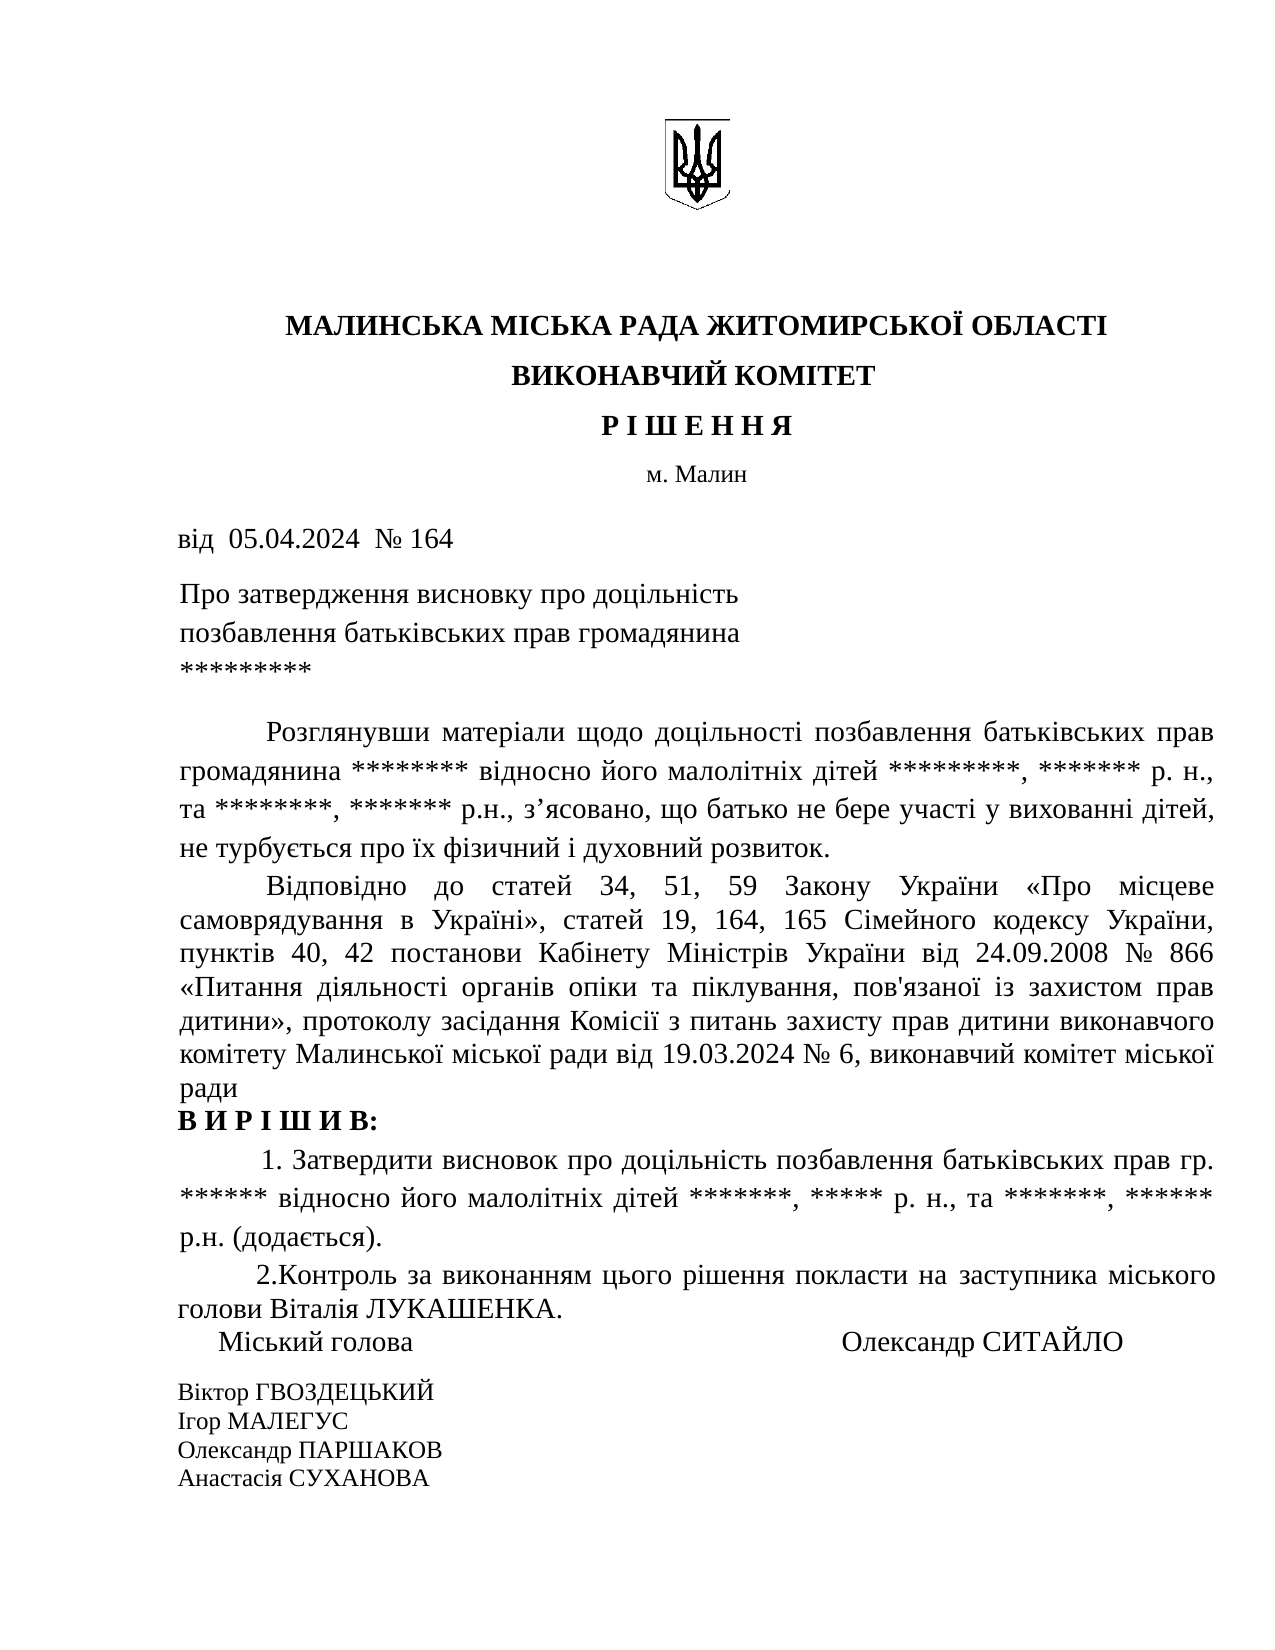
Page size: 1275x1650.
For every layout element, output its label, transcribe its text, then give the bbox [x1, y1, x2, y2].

text позбавлення батьківських прав громадянина [179, 615, 1216, 649]
text Р І Ш Е Н Н Я [177, 408, 1216, 442]
text Анастасія СУХАНОВА [177, 1463, 1216, 1492]
text Розглянувши матеріали щодо доцільності позбавлення батьківських прав громадянина ******** відносно його малолітніх дітей *********, ******* р. н., та ********, ******* р.н., з’ясовано, що батько не бере участі у вихованні дітей, не турбується про їх фізичний і духовний розвиток. [179, 714, 1216, 863]
text В И Р І Ш И В: [177, 1103, 1216, 1137]
text Олександр ПАРШАКОВ [177, 1435, 1216, 1463]
text 2.Контроль за виконанням цього рішення покласти на заступника міського голови Віталія ЛУКАШЕНКА. [177, 1257, 1216, 1324]
text м. Малин [177, 459, 1216, 488]
text 1. Затвердити висновок про доцільність позбавлення батьківських прав гр. ****** відносно його малолітніх дітей *******, ***** р. н., та *******, ****** р.н. (додається). [179, 1142, 1216, 1252]
text Про затвердження висновку про доцільність [179, 577, 1216, 610]
picture [663, 118, 731, 211]
text Міський голова Олександр СИТАЙЛО [177, 1324, 1216, 1358]
text від 05.04.2024 № 164 [177, 521, 1216, 555]
text МАЛИНСЬКА МІСЬКА РАДА ЖИТОМИРСЬКОЇ ОБЛАСТІ [177, 308, 1216, 341]
text ********* [179, 654, 1216, 687]
text Ігор МАЛЕГУС [177, 1406, 1216, 1435]
text ВИКОНАВЧИЙ КОМІТЕТ [177, 358, 1216, 392]
text Віктор ГВОЗДЕЦЬКИЙ [177, 1377, 1216, 1406]
text Відповідно до статей 34, 51, 59 Закону України «Про місцеве самоврядування в Україні», статей 19, 164, 165 Сімейного кодексу України, пунктів 40, 42 постанови Кабінету Міністрів України від 24.09.2008 № 866 «Питання діяльності органів опіки та піклування, пов'язаної із захистом прав дитини», протоколу засідання Комісії з питань захисту прав дитини виконавчого комітету Малинської міської ради від 19.03.2024 № 6, виконавчий комітет міської ради [179, 868, 1216, 1103]
